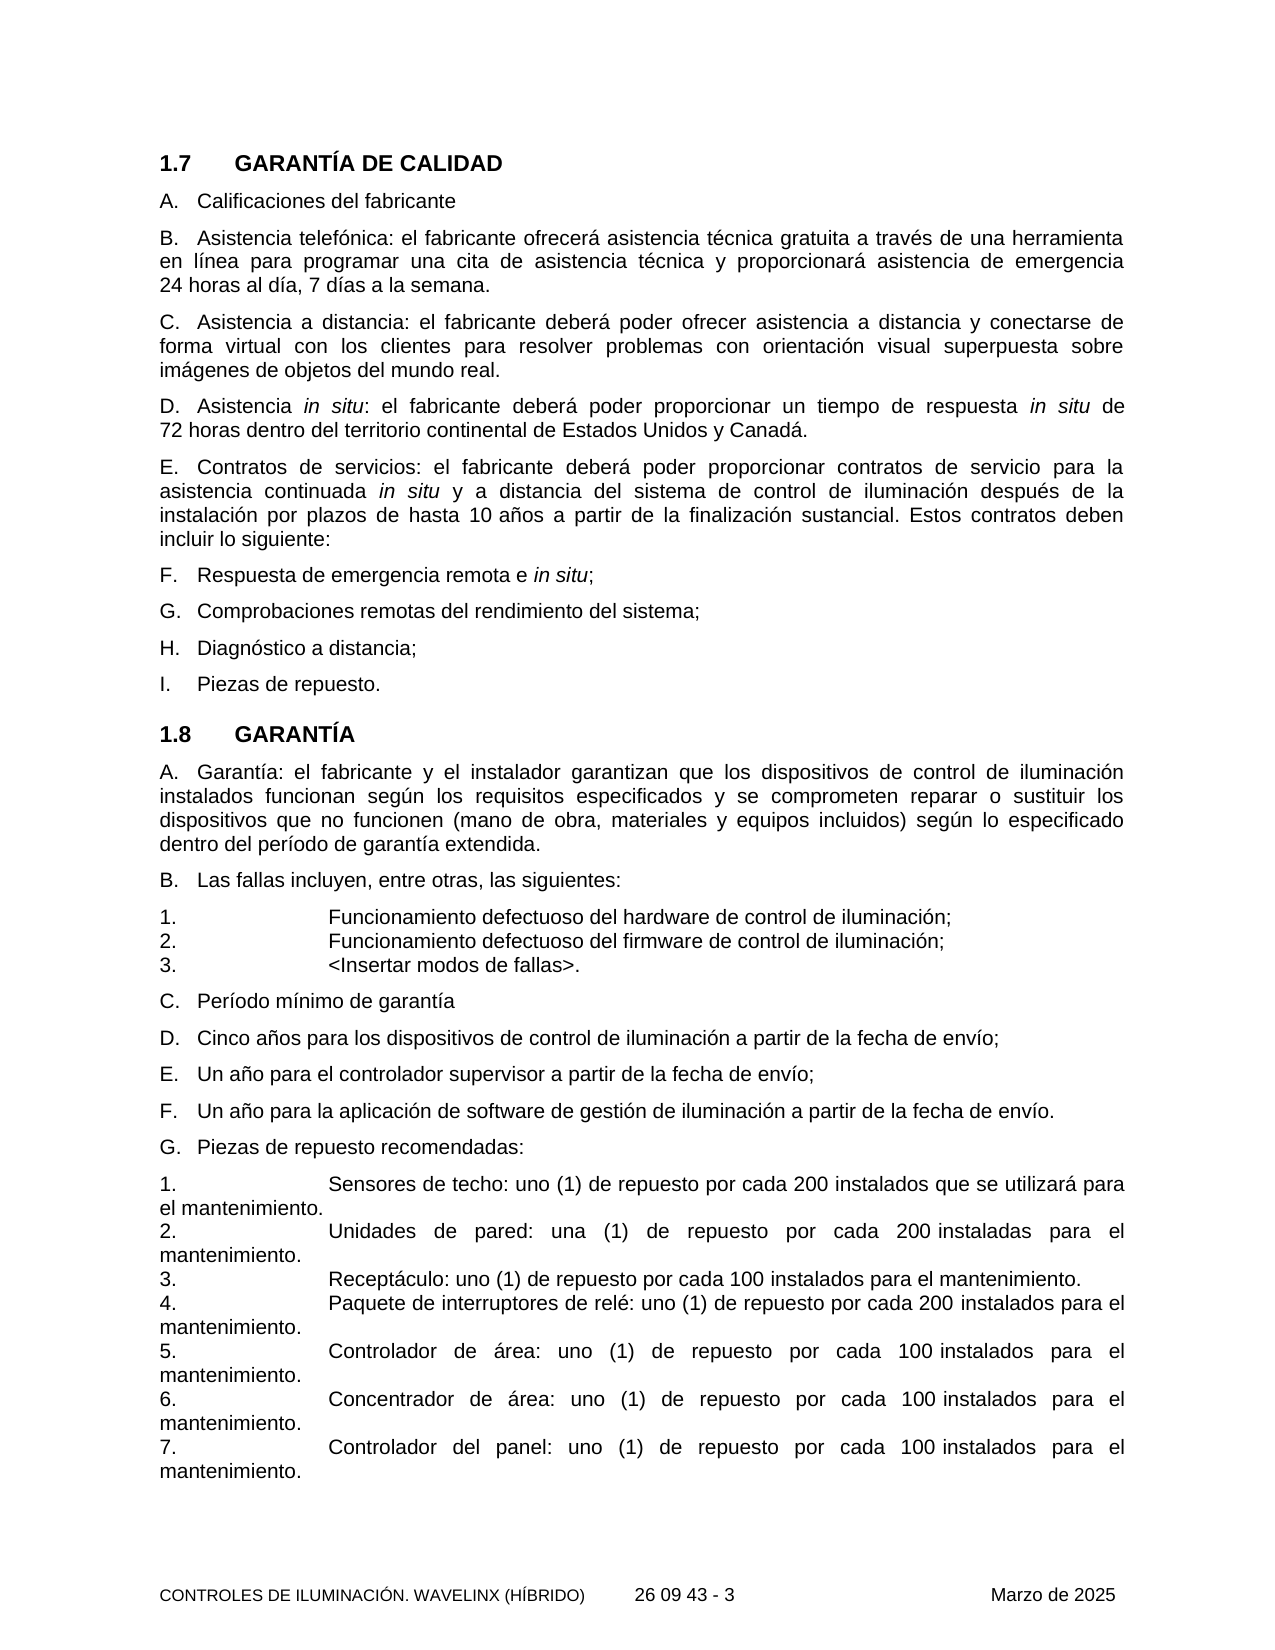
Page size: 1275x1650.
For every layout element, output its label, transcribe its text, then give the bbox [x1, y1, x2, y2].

text Paquete de interruptores de relé: uno (1) de repuesto por cada 200 instalados para el mantenimiento. [159, 1291, 1125, 1339]
list Piezas de repuesto. [159, 672, 1125, 696]
text Receptáculo: uno (1) de repuesto por cada 100 instalados para el mantenimiento. [159, 1267, 1125, 1291]
list Garantía: el fabricante y el instalador garantizan que los dispositivos de control de iluminación instalados funcionan según los requisitos especificados y se comprometen reparar o sustituir los dispositivos que no funcionen (mano de obra, materiales y equipos incluidos) según lo especificado dentro del período de garantía extendida. [159, 760, 1125, 856]
list Respuesta de emergencia remota e in situ; [159, 563, 1125, 587]
list <Insertar modos de fallas>. [159, 953, 1125, 977]
list Funcionamiento defectuoso del hardware de control de iluminación; [159, 905, 1125, 929]
subtitle GARANTÍA [159, 721, 1125, 747]
text Unidades de pared: una (1) de repuesto por cada 200 instaladas para el mantenimiento. [159, 1219, 1125, 1267]
list Cinco años para los dispositivos de control de iluminación a partir de la fecha de envío; [159, 1026, 1125, 1049]
list Diagnóstico a distancia; [159, 636, 1125, 660]
list Asistencia telefónica: el fabricante ofrecerá asistencia técnica gratuita a través de una herramienta en línea para programar una cita de asistencia técnica y proporcionará asistencia de emergencia 24 horas al día, 7 días a la semana. [159, 225, 1125, 297]
list Sensores de techo: uno (1) de repuesto por cada 200 instalados que se utilizará para el mantenimiento. [159, 1171, 1125, 1219]
text Controlador del panel: uno (1) de repuesto por cada 100 instalados para el mantenimiento. [159, 1435, 1125, 1483]
list Funcionamiento defectuoso del firmware de control de iluminación; [159, 929, 1125, 953]
text Concentrador de área: uno (1) de repuesto por cada 100 instalados para el mantenimiento. [159, 1387, 1125, 1435]
list Contratos de servicios: el fabricante deberá poder proporcionar contratos de servicio para la asistencia continuada in situ y a distancia del sistema de control de iluminación después de la instalación por plazos de hasta 10 años a partir de la finalización sustancial. Estos contratos deben incluir lo siguiente: [159, 454, 1125, 550]
list Asistencia a distancia: el fabricante deberá poder ofrecer asistencia a distancia y conectarse de forma virtual con los clientes para resolver problemas con orientación visual superpuesta sobre imágenes de objetos del mundo real. [159, 310, 1125, 382]
list Comprobaciones remotas del rendimiento del sistema; [159, 599, 1125, 623]
list Asistencia in situ: el fabricante deberá poder proporcionar un tiempo de respuesta in situ de 72 horas dentro del territorio continental de Estados Unidos y Canadá. [159, 394, 1125, 442]
list Las fallas incluyen, entre otras, las siguientes: [159, 868, 1125, 892]
subtitle GARANTÍA DE CALIDAD [159, 150, 1125, 176]
list Piezas de repuesto recomendadas: [159, 1135, 1125, 1159]
list Un año para el controlador supervisor a partir de la fecha de envío; [159, 1062, 1125, 1086]
list Calificaciones del fabricante [159, 189, 1125, 213]
list Un año para la aplicación de software de gestión de iluminación a partir de la fecha de envío. [159, 1098, 1125, 1122]
list Período mínimo de garantía [159, 989, 1125, 1013]
text Controlador de área: uno (1) de repuesto por cada 100 instalados para el mantenimiento. [159, 1339, 1125, 1387]
